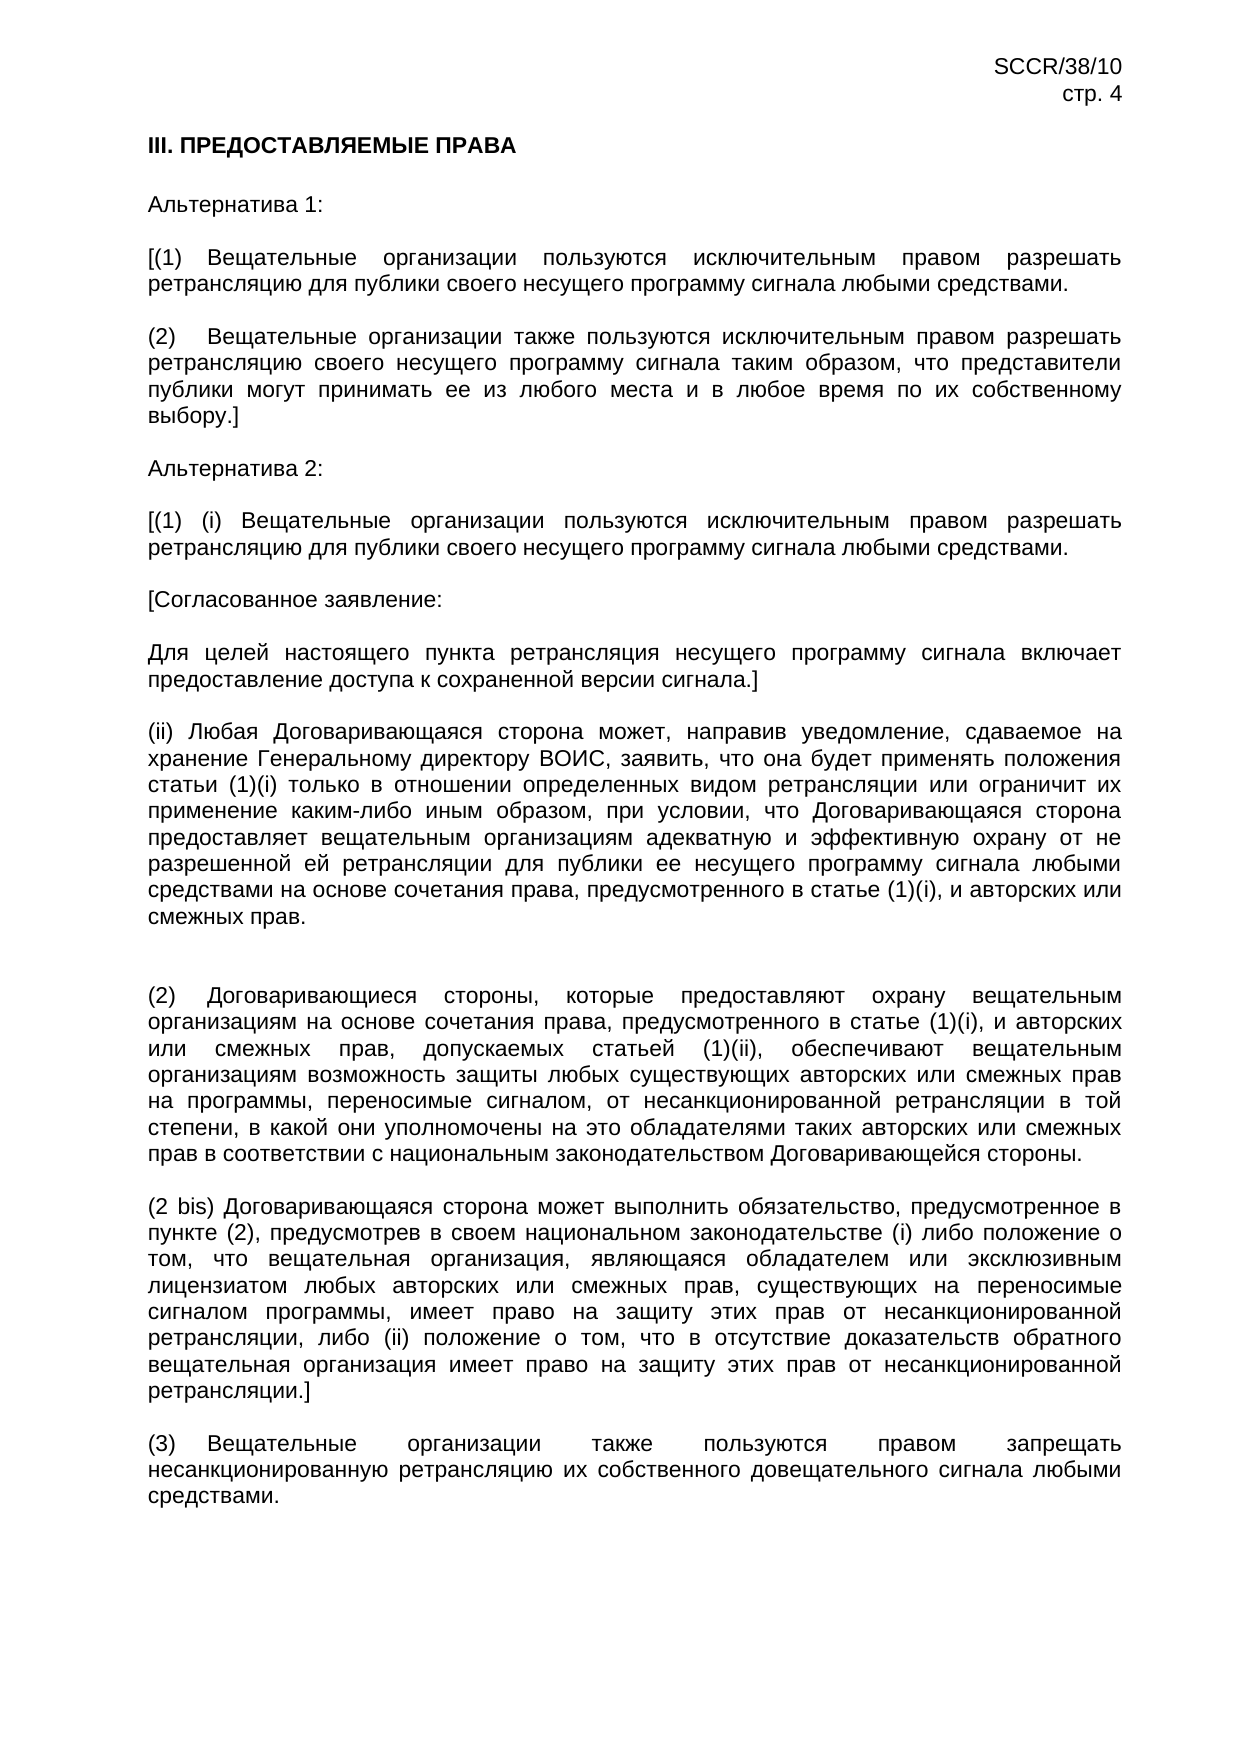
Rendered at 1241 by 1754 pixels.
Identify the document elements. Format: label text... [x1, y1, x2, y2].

subtitle III. ПРЕДОСТАВЛЯЕМЫЕ ПРАВА [148, 132, 1122, 158]
text Альтернатива 2: [148, 455, 1122, 481]
text [(1) Вещательные организации пользуются исключительным правом разрешать ретрансляцию для публики своего несущего программу сигнала любыми средствами. [148, 244, 1122, 297]
text (2) Вещательные организации также пользуются исключительным правом разрешать ретрансляцию своего несущего программу сигнала таким образом, что представители публики могут принимать ее из любого места и в любое время по их собственному выбору.] [148, 323, 1122, 428]
text (ii) Любая Договаривающаяся сторона может, направив уведомление, сдаваемое на хранение Генеральному директору ВОИС, заявить, что она будет применять положения статьи (1)(i) только в отношении определенных видом ретрансляции или ограничит их применение каким-либо иным образом, при условии, что Договаривающаяся сторона предоставляет вещательным организациям адекватную и эффективную охрану от не разрешенной ей ретрансляции для публики ее несущего программу сигнала любыми средствами на основе сочетания права, предусмотренного в статье (1)(i), и авторских или смежных прав. [148, 718, 1122, 929]
text Альтернатива 1: [148, 191, 1122, 217]
text (2 bis) Договаривающаяся сторона может выполнить обязательство, предусмотренное в пункте (2), предусмотрев в своем национальном законодательстве (i) либо положение о том, что вещательная организация, являющаяся обладателем или эксклюзивным лицензиатом любых авторских или смежных прав, существующих на переносимые сигналом программы, имеет право на защиту этих прав от несанкционированной ретрансляции, либо (ii) положение о том, что в отсутствие доказательств обратного вещательная организация имеет право на защиту этих прав от несанкционированной ретрансляции.] [148, 1193, 1122, 1403]
text [(1) (i) Вещательные организации пользуются исключительным правом разрешать ретрансляцию для публики своего несущего программу сигнала любыми средствами. [148, 507, 1122, 560]
text [Согласованное заявление: [148, 586, 1122, 613]
text (2) Договаривающиеся стороны, которые предоставляют охрану вещательным организациям на основе сочетания права, предусмотренного в статье (1)(i), и авторских или смежных прав, допускаемых статьей (1)(ii), обеспечивают вещательным организациям возможность защиты любых существующих авторских или смежных прав на программы, переносимые сигналом, от несанкционированной ретрансляции в той степени, в какой они уполномочены на это обладателями таких авторских или смежных прав в соответствии с национальным законодательством Договаривающейся стороны. [148, 982, 1122, 1166]
text (3) Вещательные организации также пользуются правом запрещать несанкционированную ретрансляцию их собственного довещательного сигнала любыми средствами. [148, 1430, 1122, 1509]
text Для целей настоящего пункта ретрансляция несущего программу сигнала включает предоставление доступа к сохраненной версии сигнала.] [148, 639, 1122, 692]
